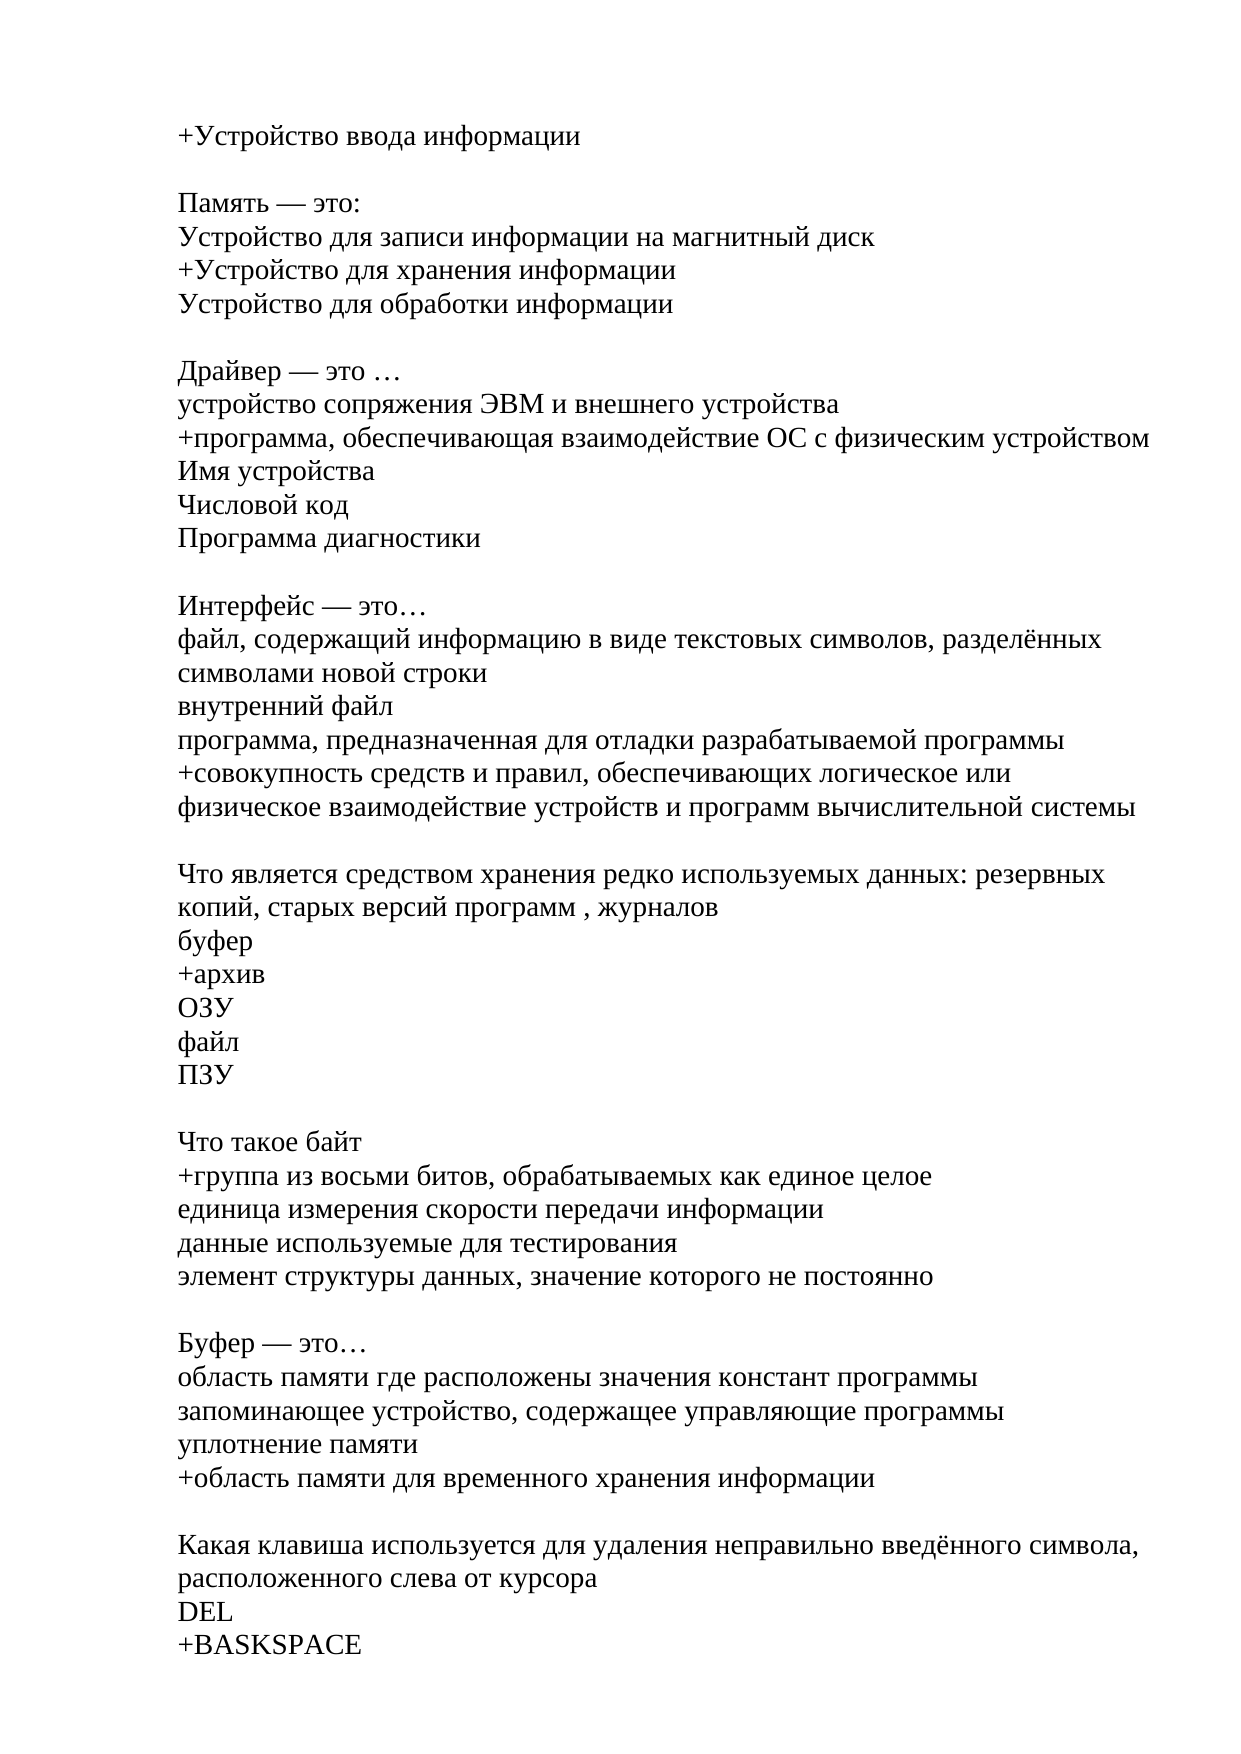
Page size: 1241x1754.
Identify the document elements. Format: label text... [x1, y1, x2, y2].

text Имя устройства [177, 453, 1152, 487]
text Память — это: [177, 185, 1152, 219]
text устройство сопряжения ЭВМ и внешнего устройства [177, 386, 1152, 420]
text запоминающее устройство, содержащее управляющие программы [177, 1393, 1152, 1426]
text Программа диагностики [177, 521, 1152, 554]
text ПЗУ [177, 1057, 1152, 1091]
text +совокупность средств и правил, обеспечивающих логическое или физическое взаимодействие устройств и программ вычислительной системы [177, 755, 1152, 822]
text Какая клавиша используется для удаления неправильно введённого символа, расположенного слева от курсора [177, 1527, 1152, 1594]
text данные используемые для тестирования [177, 1225, 1152, 1258]
text область памяти где расположены значения констант программы [177, 1359, 1152, 1393]
text Что такое байт [177, 1124, 1152, 1158]
text ОЗУ [177, 990, 1152, 1024]
text программа, предназначенная для отладки разрабатываемой программы [177, 722, 1152, 755]
text +BASKSPACE [177, 1627, 1152, 1661]
text элемент структуры данных, значение которого не постоянно [177, 1258, 1152, 1292]
text +Устройство ввода информации [177, 118, 1152, 152]
text Числовой код [177, 487, 1152, 521]
text Интерфейс — это… [177, 588, 1152, 621]
text файл, содержащий информацию в виде текстовых символов, разделённых символами новой строки [177, 621, 1152, 688]
text Буфер — это… [177, 1326, 1152, 1359]
text Устройство для обработки информации [177, 286, 1152, 319]
text уплотнение памяти [177, 1426, 1152, 1460]
text буфер [177, 923, 1152, 957]
text +группа из восьми битов, обрабатываемых как единое целое [177, 1158, 1152, 1191]
text Устройство для записи информации на магнитный диск [177, 219, 1152, 252]
text Драйвер — это … [177, 353, 1152, 386]
text файл [177, 1024, 1152, 1057]
text +архив [177, 957, 1152, 990]
text Что является средством хранения редко используемых данных: резервных копий, старых версий программ , журналов [177, 856, 1152, 923]
text +Устройство для хранения информации [177, 252, 1152, 286]
text +область памяти для временного хранения информации [177, 1460, 1152, 1493]
text единица измерения скорости передачи информации [177, 1191, 1152, 1225]
text +программа, обеспечивающая взаимодействие ОС с физическим устройством [177, 420, 1152, 453]
text DEL [177, 1594, 1152, 1627]
text внутренний файл [177, 688, 1152, 722]
